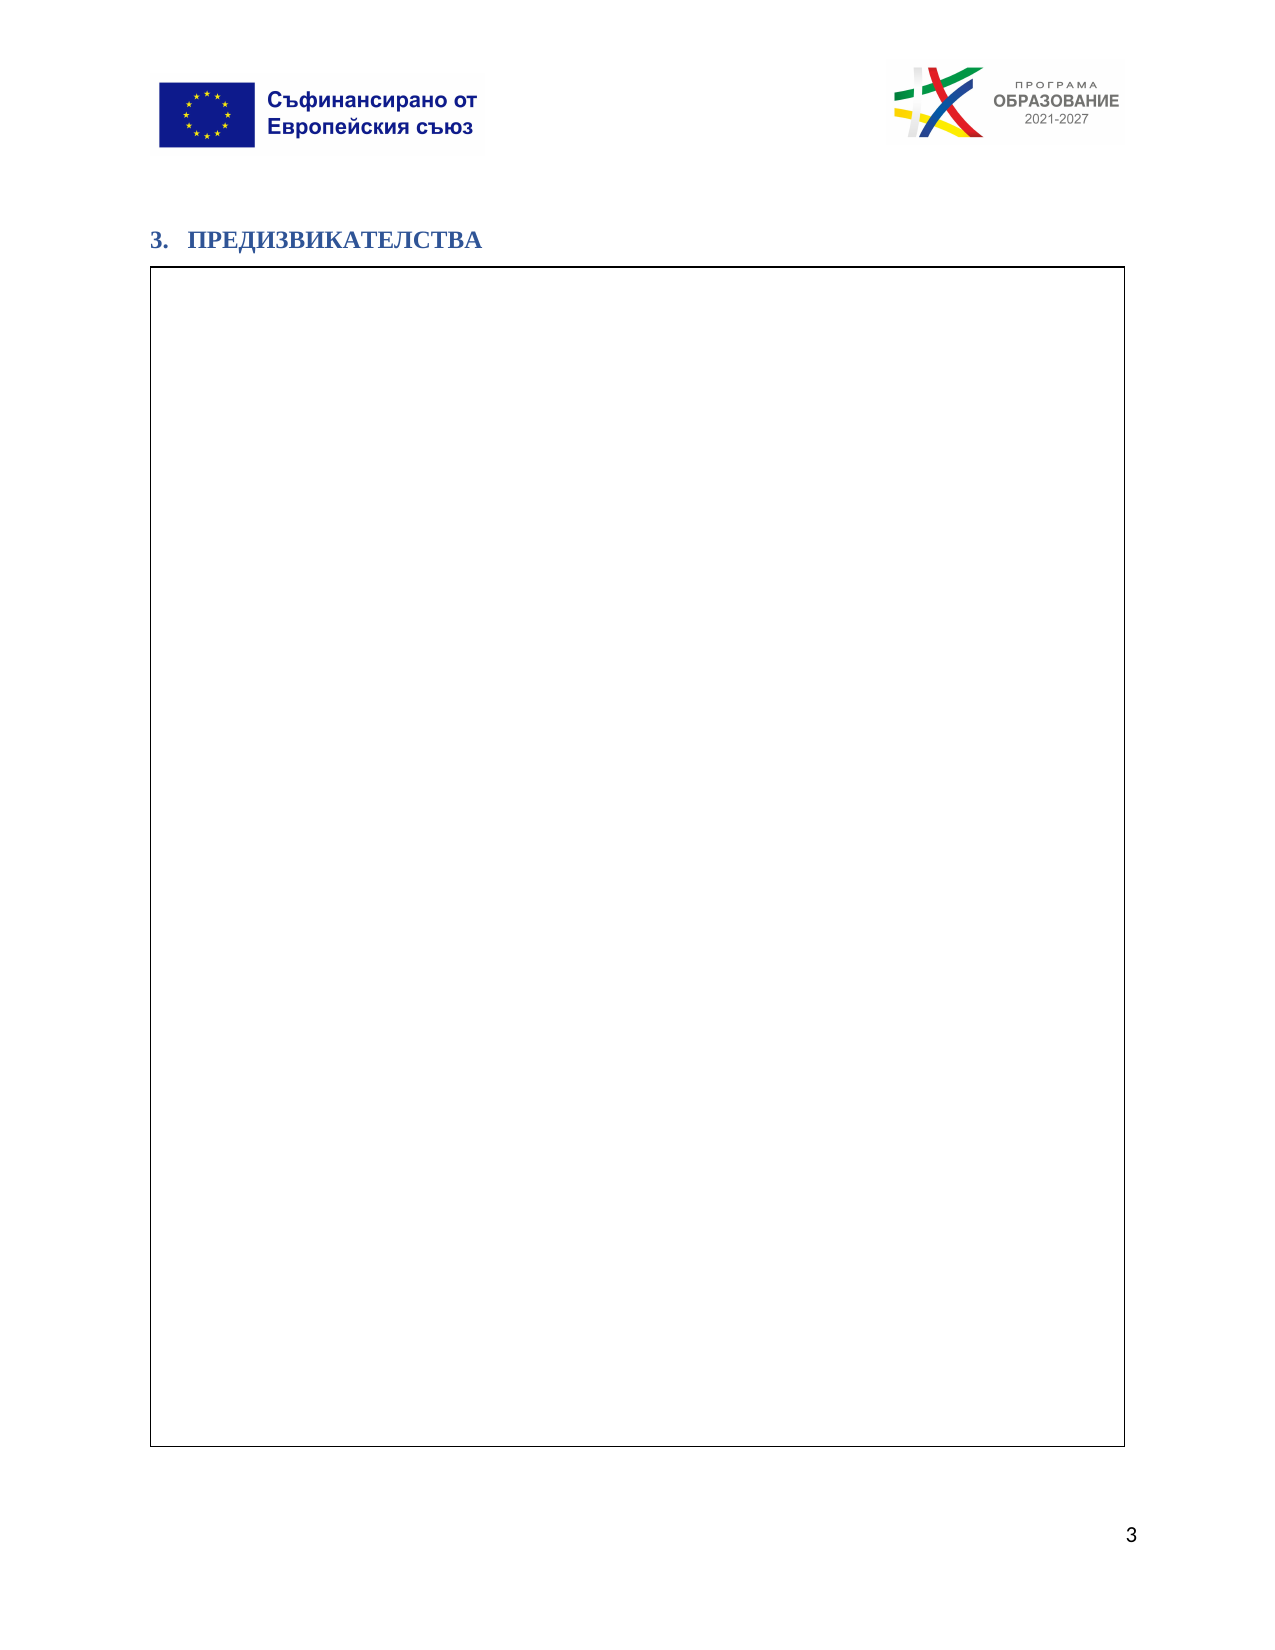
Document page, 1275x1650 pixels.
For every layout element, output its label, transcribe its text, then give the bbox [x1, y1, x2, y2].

picture [150, 73, 485, 156]
picture [884, 59, 1125, 144]
subtitle ПРЕДИЗВИКАТЕЛСТВА [150, 225, 1137, 254]
table_header [151, 268, 1124, 1446]
